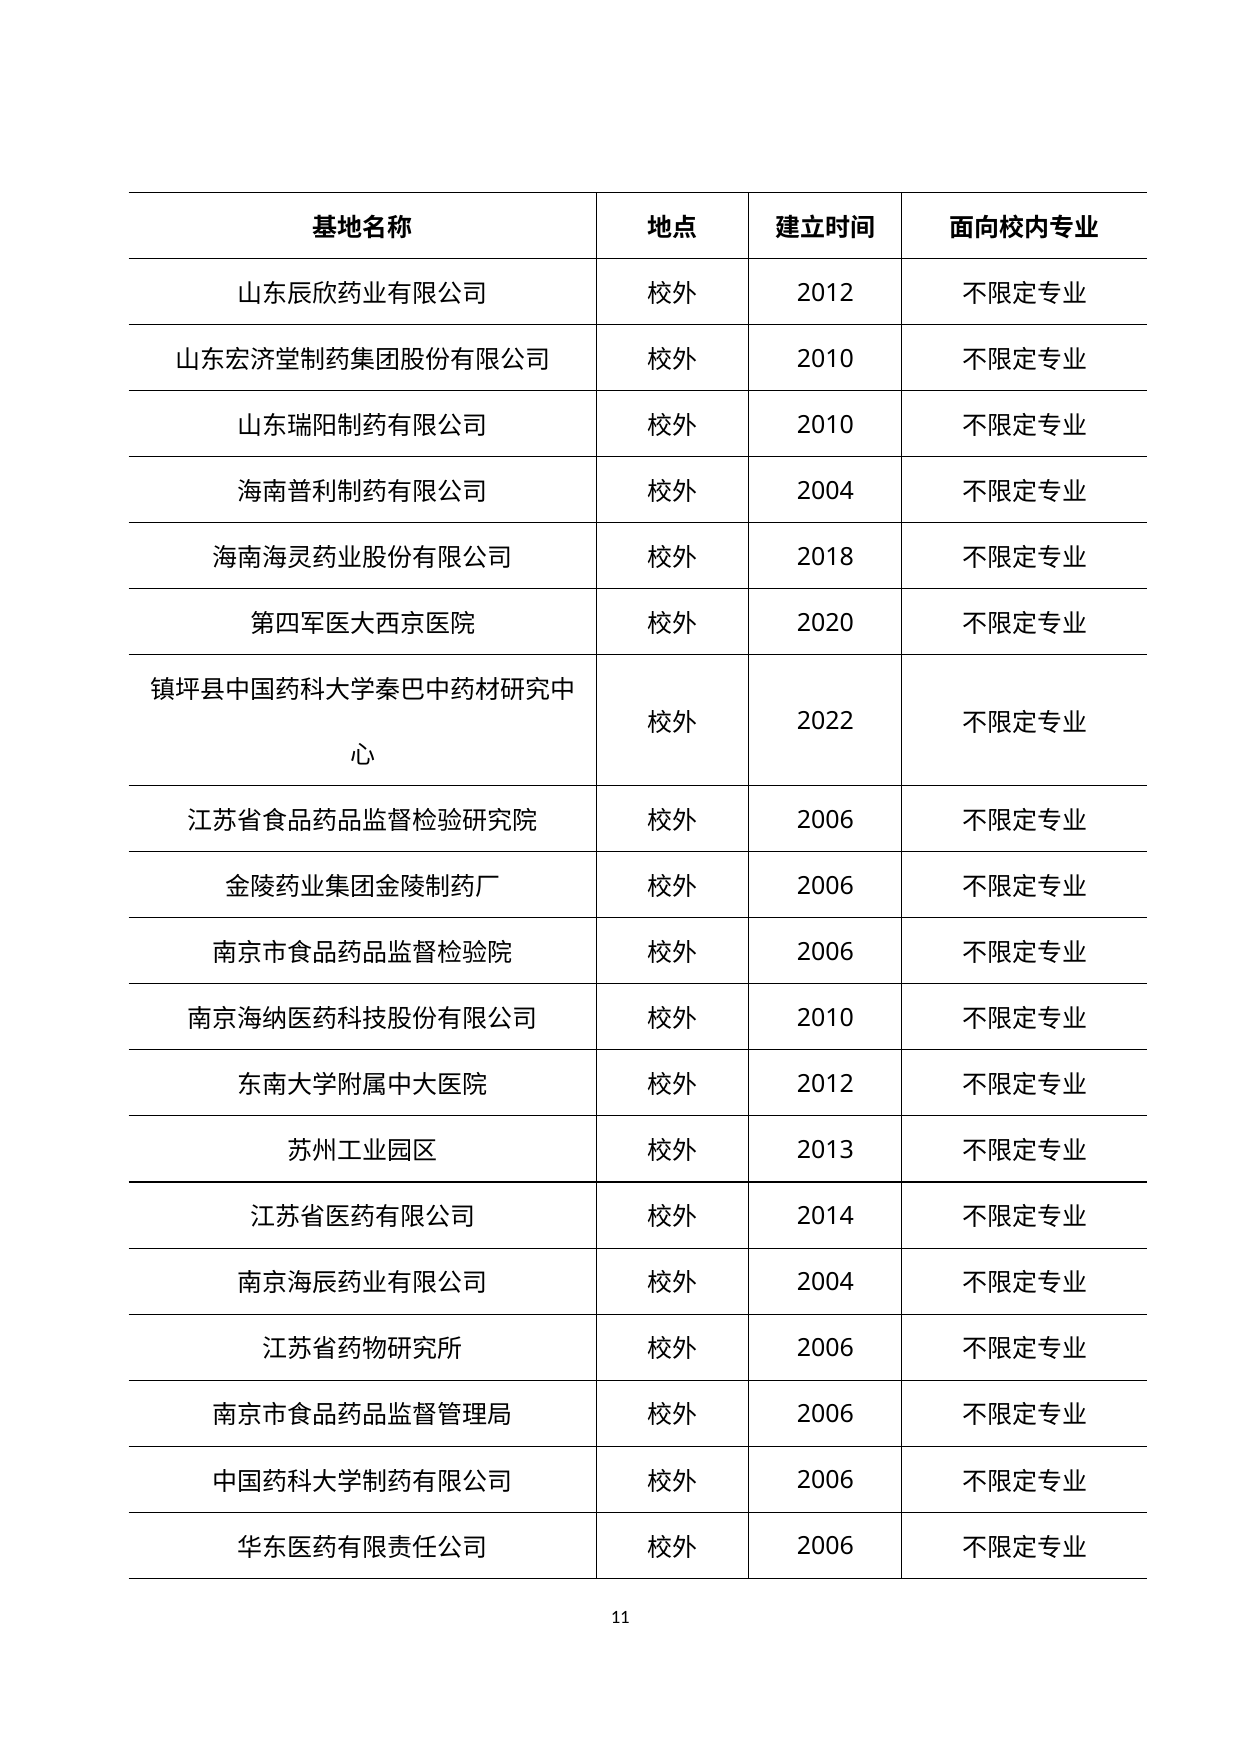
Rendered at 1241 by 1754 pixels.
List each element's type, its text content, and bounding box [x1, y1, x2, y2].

table_cell 2018 [749, 523, 901, 588]
table_cell 不限定专业 [902, 1116, 1147, 1181]
table_cell 江苏省医药有限公司 [129, 1183, 596, 1247]
table_cell 2013 [749, 1116, 901, 1181]
table_cell 山东瑞阳制药有限公司 [129, 391, 596, 456]
table_cell 校外 [597, 1050, 748, 1115]
table_cell 不限定专业 [902, 1513, 1147, 1578]
table_cell 南京海辰药业有限公司 [129, 1249, 596, 1313]
table_cell 不限定专业 [902, 1183, 1147, 1247]
table_cell 2022 [749, 655, 901, 785]
table_cell 校外 [597, 259, 748, 324]
table_cell 不限定专业 [902, 259, 1147, 324]
table_cell 江苏省食品药品监督检验研究院 [129, 786, 596, 851]
table_cell 南京海纳医药科技股份有限公司 [129, 984, 596, 1049]
table_cell 江苏省药物研究所 [129, 1315, 596, 1379]
table_cell 校外 [597, 1447, 748, 1512]
table_cell 南京市食品药品监督管理局 [129, 1381, 596, 1446]
table_cell 2006 [749, 918, 901, 983]
table_cell 华东医药有限责任公司 [129, 1513, 596, 1578]
table_cell 校外 [597, 1249, 748, 1313]
table_cell 中国药科大学制药有限公司 [129, 1447, 596, 1512]
table_cell 2014 [749, 1183, 901, 1247]
table_cell 2006 [749, 786, 901, 851]
table_header 基地名称 [129, 193, 596, 258]
table_cell 校外 [597, 523, 748, 588]
table_cell 2004 [749, 457, 901, 522]
table_cell 海南普利制药有限公司 [129, 457, 596, 522]
table_header 面向校内专业 [902, 193, 1147, 258]
table_cell 2012 [749, 259, 901, 324]
table_cell 2006 [749, 1447, 901, 1512]
table_cell 2010 [749, 325, 901, 390]
table_cell 校外 [597, 589, 748, 654]
table_cell 校外 [597, 918, 748, 983]
table_cell 校外 [597, 1183, 748, 1247]
table_header 建立时间 [749, 193, 901, 258]
table_cell 校外 [597, 984, 748, 1049]
table_cell 校外 [597, 1116, 748, 1181]
table_cell 不限定专业 [902, 786, 1147, 851]
table_cell 不限定专业 [902, 1381, 1147, 1446]
table_cell 校外 [597, 786, 748, 851]
table_cell 2006 [749, 1315, 901, 1379]
table_cell 不限定专业 [902, 852, 1147, 917]
table_cell 不限定专业 [902, 1050, 1147, 1115]
table_cell 不限定专业 [902, 391, 1147, 456]
table_cell 校外 [597, 325, 748, 390]
table_cell 校外 [597, 457, 748, 522]
table_cell 校外 [597, 1381, 748, 1446]
table_cell 2004 [749, 1249, 901, 1313]
table_cell 不限定专业 [902, 1249, 1147, 1313]
table_cell 苏州工业园区 [129, 1116, 596, 1181]
table_cell 南京市食品药品监督检验院 [129, 918, 596, 983]
table_cell 不限定专业 [902, 523, 1147, 588]
table_cell 校外 [597, 1315, 748, 1379]
table_cell 校外 [597, 852, 748, 917]
table_cell 镇坪县中国药科大学秦巴中药材研究中心 [129, 655, 596, 785]
table_cell 不限定专业 [902, 918, 1147, 983]
table_header 地点 [597, 193, 748, 258]
table_cell 不限定专业 [902, 589, 1147, 654]
table_cell 2012 [749, 1050, 901, 1115]
table_cell 2010 [749, 391, 901, 456]
table_cell 东南大学附属中大医院 [129, 1050, 596, 1115]
table_cell 2006 [749, 1513, 901, 1578]
table_cell 不限定专业 [902, 325, 1147, 390]
table_cell 校外 [597, 655, 748, 785]
table_cell 第四军医大西京医院 [129, 589, 596, 654]
table_cell 校外 [597, 1513, 748, 1578]
table_cell 不限定专业 [902, 1447, 1147, 1512]
table_cell 2006 [749, 852, 901, 917]
table_cell 海南海灵药业股份有限公司 [129, 523, 596, 588]
table_cell 2006 [749, 1381, 901, 1446]
table_cell 山东辰欣药业有限公司 [129, 259, 596, 324]
table_cell 山东宏济堂制药集团股份有限公司 [129, 325, 596, 390]
table_cell 不限定专业 [902, 984, 1147, 1049]
table_cell 2020 [749, 589, 901, 654]
table_cell 不限定专业 [902, 457, 1147, 522]
table_cell 校外 [597, 391, 748, 456]
table_cell 金陵药业集团金陵制药厂 [129, 852, 596, 917]
table_cell 2010 [749, 984, 901, 1049]
table_cell 不限定专业 [902, 655, 1147, 785]
table_cell 不限定专业 [902, 1315, 1147, 1379]
